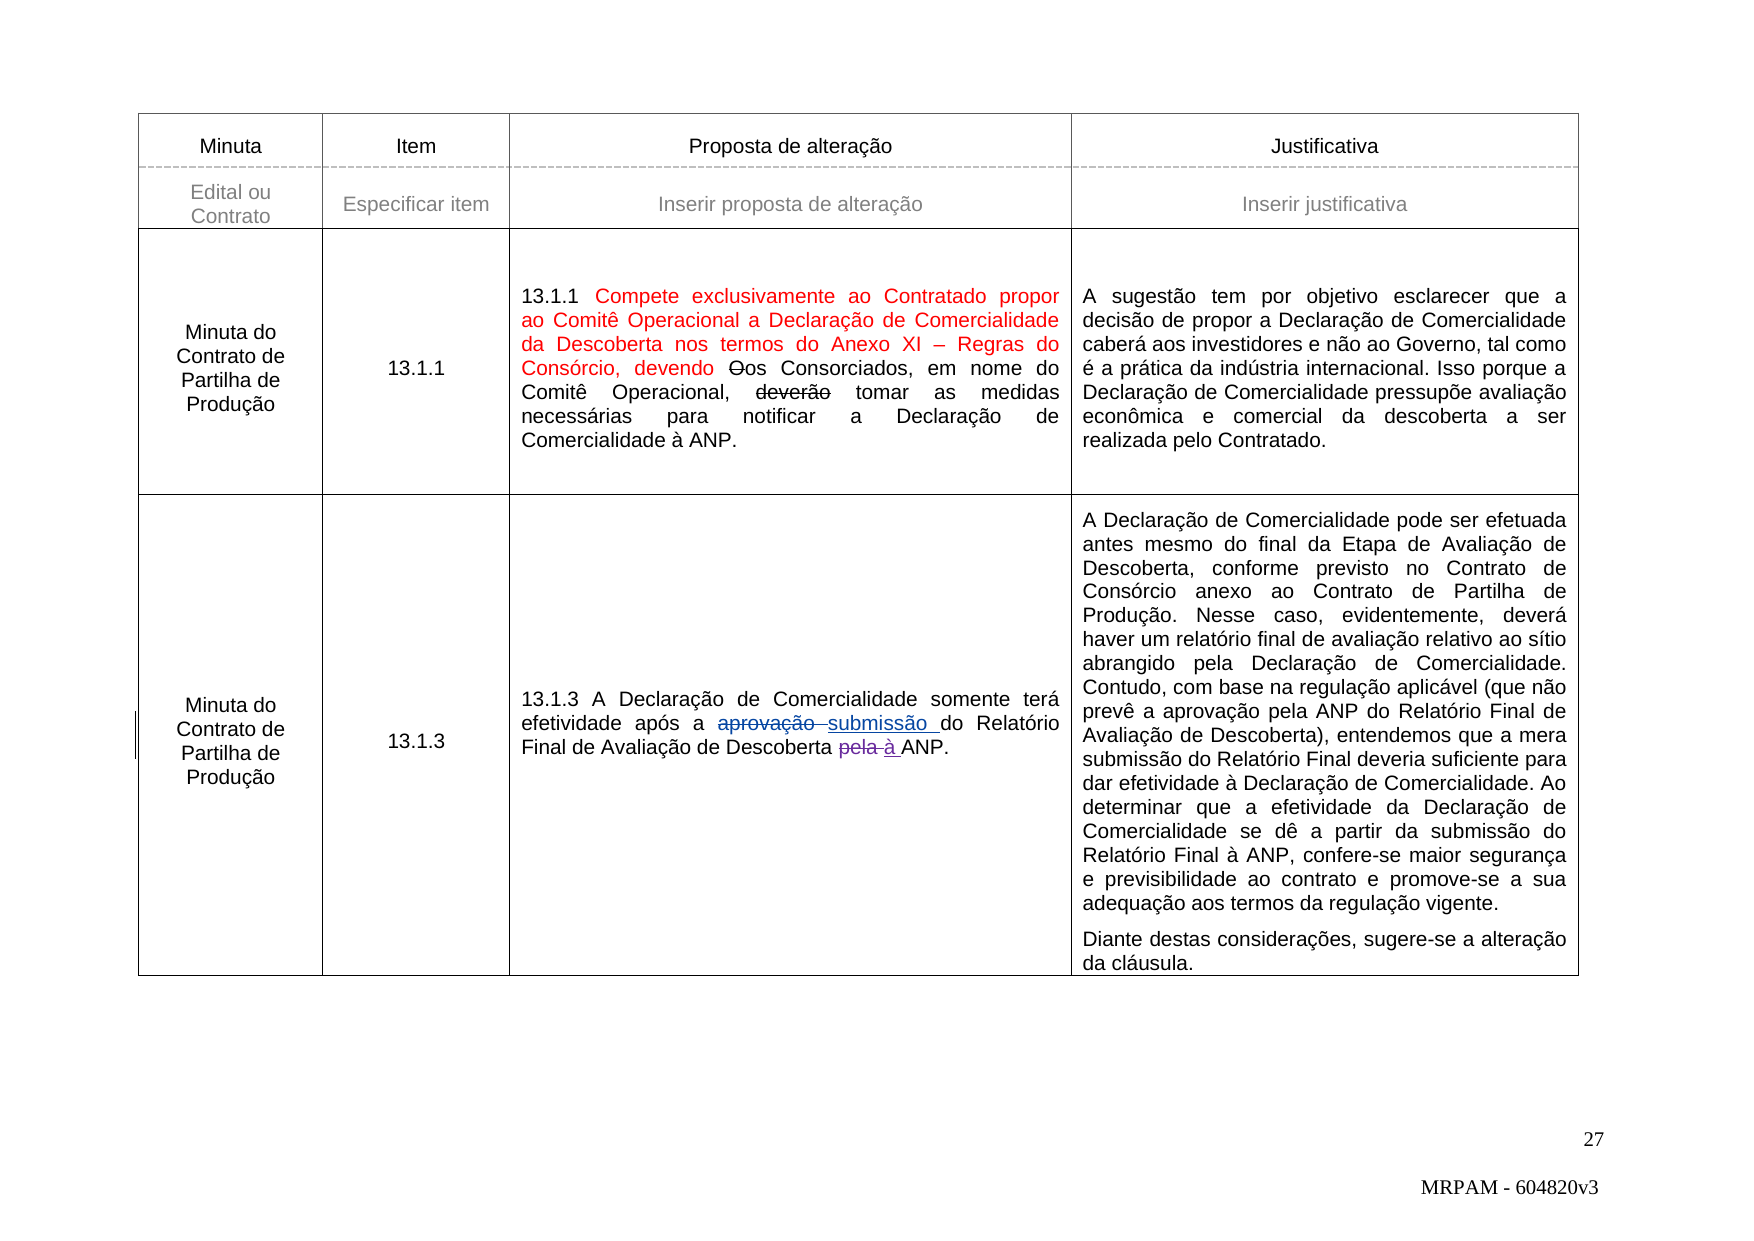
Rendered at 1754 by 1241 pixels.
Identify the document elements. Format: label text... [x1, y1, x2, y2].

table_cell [139, 229, 322, 494]
table_cell Especificar item [323, 166, 509, 228]
table_cell 13.1.3 A Declaração de Comercialidade somente terá efetividade após a do Relatório Final de Avaliação de Descoberta ANP. [510, 495, 1071, 975]
table_cell 13.1.3 [323, 495, 509, 975]
table_cell Inserir justificativa [1072, 166, 1578, 228]
table_header Justificativa [1072, 114, 1578, 166]
table_header Item [323, 114, 509, 166]
table_cell 13.1.1 [323, 229, 509, 494]
table_cell A Declaração de Comercialidade pode ser efetuada antes mesmo do final da Etapa de Avaliação de Descoberta, conforme previsto no Contrato de Consórcio anexo ao Contrato de Partilha de Produção. Nesse caso, evidentemente, deverá haver um relatório final de avaliação relativo ao sítio abrangido pela Declaração de Comercialidade. Contudo, com base na regulação aplicável (que não prevê a aprovação pela ANP do Relatório Final de Avaliação de Descoberta), entendemos que a mera submissão do Relatório Final deveria suficiente para dar efetividade à Declaração de Comercialidade. Ao determinar que a efetividade da Declaração de Comercialidade se dê a partir da submissão do Relatório Final à ANP, confere-se maior segurança e previsibilidade ao contrato e promove-se a sua adequação aos termos da regulação vigente. Diante destas considerações, sugere-se a alteração da cláusula. [1072, 495, 1578, 975]
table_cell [139, 495, 322, 975]
table_cell A sugestão tem por objetivo esclarecer que a decisão de propor a Declaração de Comercialidade caberá aos investidores e não ao Governo, tal como é a prática da indústria internacional. Isso porque a Declaração de Comercialidade pressupõe avaliação econômica e comercial da descoberta a ser realizada pelo Contratado. [1072, 229, 1578, 494]
table_cell Edital ou Contrato [139, 166, 322, 228]
table_header Minuta [139, 114, 322, 166]
table_cell 13.1.1 Compete exclusivamente ao Contratado propor ao Comitê Operacional a Declaração de Comercialidade da Descoberta nos termos do Anexo XI – Regras do Consórcio, devendo Oos Consorciados, em nome do Comitê Operacional, deverão tomar as medidas necessárias para notificar a Declaração de Comercialidade à ANP. [510, 229, 1071, 494]
table_cell Inserir proposta de alteração [510, 166, 1071, 228]
table_header Proposta de alteração [510, 114, 1071, 166]
